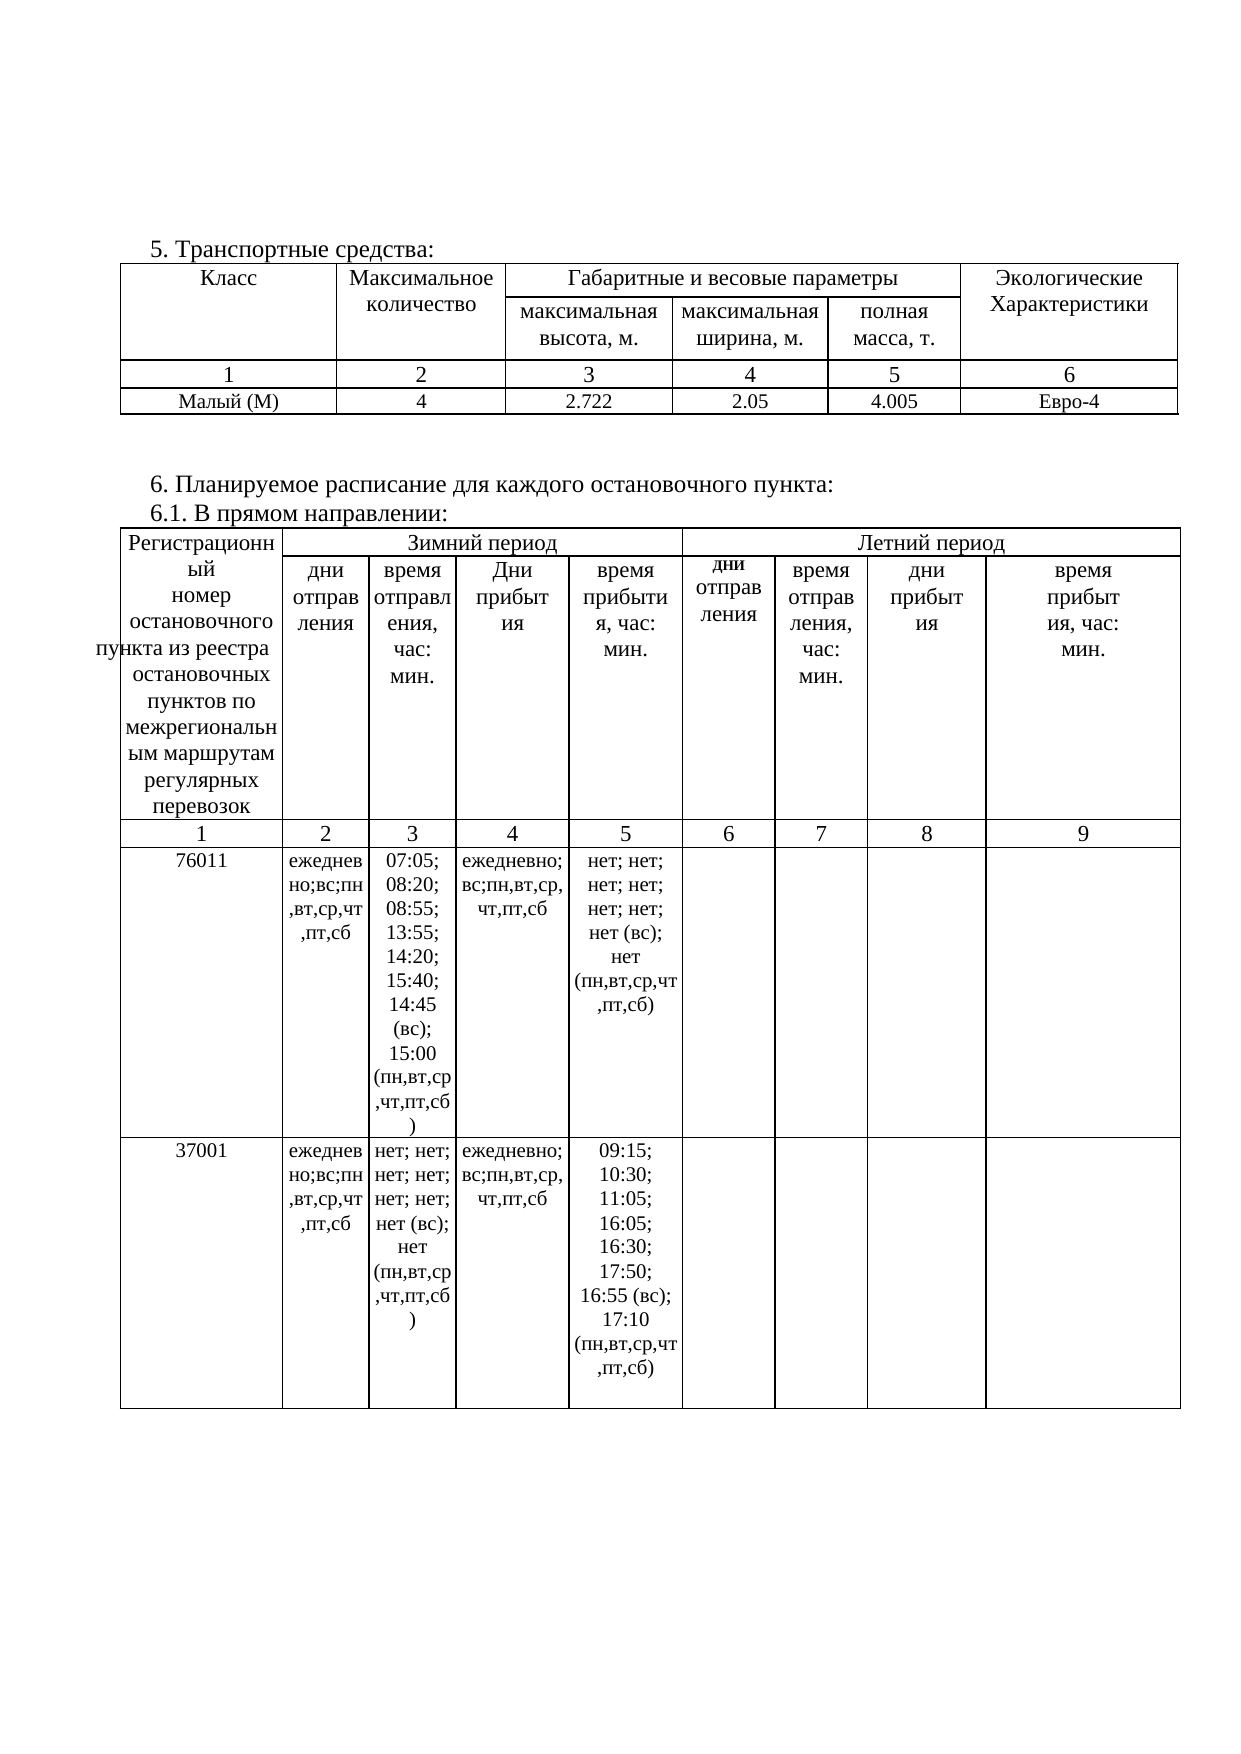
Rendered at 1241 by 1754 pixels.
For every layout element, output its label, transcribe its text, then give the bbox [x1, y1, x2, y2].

table_cell 9 [987, 820, 1180, 846]
table_cell 7 [776, 820, 867, 846]
table_cell ежедневно;вс;пн,вт,ср,чт,пт,сб [283, 848, 368, 1137]
table_cell 3 [506, 361, 672, 387]
table_cell 4 [337, 389, 505, 413]
table_cell нет; нет; нет; нет; нет; нет; нет (вс); нет (пн,вт,ср,чт,пт,сб) [370, 1138, 455, 1408]
table_cell 8 [868, 820, 985, 846]
text 6.1. В прямом направлении: [150, 498, 1090, 527]
text 6. Планируемое расписание для каждого остановочного пункта: [150, 469, 1090, 498]
table_cell 76011 [121, 848, 282, 1137]
table_cell максимальная ширина, м. [673, 298, 827, 359]
table_cell [776, 1138, 867, 1408]
table_cell 1 [121, 820, 282, 846]
table_cell 4.005 [829, 389, 960, 413]
table_cell 5 [829, 361, 960, 387]
table_cell дни отправ ления [283, 557, 368, 818]
table_header Габаритные и весовые параметры [506, 264, 960, 296]
table_cell [987, 848, 1180, 1137]
table_header Экологические Характеристики [961, 264, 1177, 359]
table_cell Малый (М) [121, 389, 336, 413]
table_cell 4 [673, 361, 827, 387]
table_cell 4 [457, 820, 568, 846]
table_cell 09:15; 10:30; 11:05; 16:05; 16:30; 17:50; 16:55 (вс); 17:10 (пн,вт,ср,чт,пт,сб) [570, 1138, 682, 1408]
table_cell 5 [570, 820, 682, 846]
table_cell Дни прибыт ия [457, 557, 568, 818]
table_cell время прибыти я, час: мин. [570, 557, 682, 818]
table_cell ежедневно;вс;пн,вт,ср,чт,пт,сб [457, 1138, 568, 1408]
table_cell ежедневно;вс;пн,вт,ср,чт,пт,сб [283, 1138, 368, 1408]
text 5. Транспортные средства: [150, 234, 1090, 263]
table_cell [868, 1138, 985, 1408]
table_header Регистрационный номер остановочного пункта из реестра остановочных пунктов по межрегиональным маршрутам регулярных перевозок [121, 529, 282, 818]
table_cell время отправл ения, час: мин. [370, 557, 455, 818]
table_cell ДНИ отправ ления [683, 557, 774, 818]
table_cell 37001 [121, 1138, 282, 1408]
table_cell дни прибыт ия [868, 557, 985, 818]
table_cell полная масса, т. [829, 298, 960, 359]
table_header Класс [121, 264, 336, 359]
table_cell 2.722 [506, 389, 672, 413]
table_cell [683, 848, 774, 1137]
table_header Максимальное количество [337, 264, 505, 359]
table_cell 1 [121, 361, 336, 387]
table_cell 6 [961, 361, 1177, 387]
table_header Летний период [683, 529, 1180, 555]
table_header Зимний период [283, 529, 682, 555]
table_cell Евро-4 [961, 389, 1177, 413]
table_cell время прибыт ия, час: мин. [987, 557, 1180, 818]
table_cell 07:05; 08:20; 08:55; 13:55; 14:20; 15:40; 14:45 (вс); 15:00 (пн,вт,ср,чт,пт,сб) [370, 848, 455, 1137]
table_cell 2.05 [673, 389, 827, 413]
table_cell [776, 848, 867, 1137]
table_cell ежедневно;вс;пн,вт,ср,чт,пт,сб [457, 848, 568, 1137]
table_cell [987, 1138, 1180, 1408]
table_cell 6 [683, 820, 774, 846]
table_cell [868, 848, 985, 1137]
table_cell 3 [370, 820, 455, 846]
table_cell 2 [337, 361, 505, 387]
table_cell нет; нет; нет; нет; нет; нет; нет (вс); нет (пн,вт,ср,чт,пт,сб) [570, 848, 682, 1137]
table_cell [683, 1138, 774, 1408]
table_cell максимальная высота, м. [506, 298, 672, 359]
table_cell 2 [283, 820, 368, 846]
table_cell время отправ ления, час: мин. [776, 557, 867, 818]
